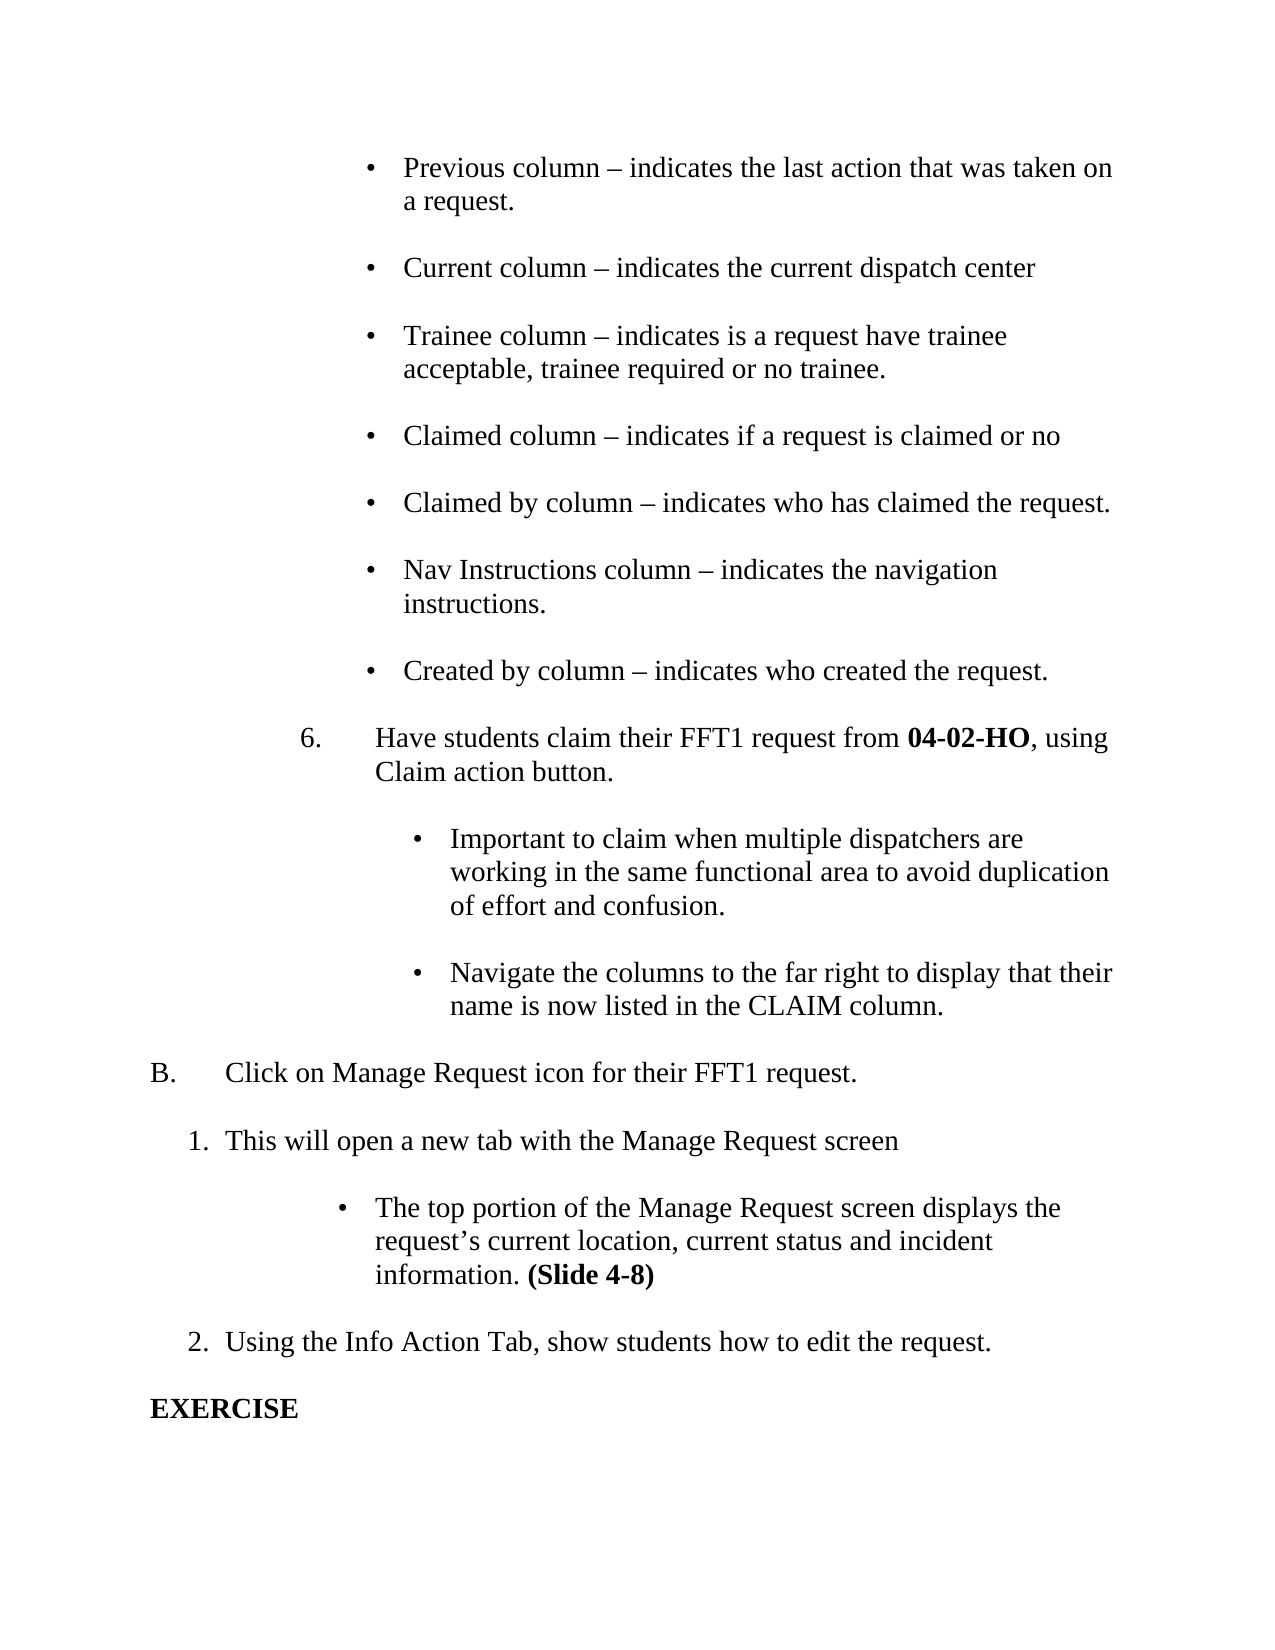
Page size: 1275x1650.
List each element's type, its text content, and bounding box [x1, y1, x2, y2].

list This will open a new tab with the Manage Request screen [187, 1123, 1125, 1156]
list Important to claim when multiple dispatchers are working in the same functional area to avoid duplication of effort and confusion. [412, 821, 1125, 921]
list Using the Info Action Tab, show students how to edit the request. [187, 1324, 1125, 1357]
list Previous column – indicates the last action that was taken on a request. [366, 150, 1125, 217]
list Claimed column – indicates if a request is claimed or no [366, 418, 1125, 452]
list Current column – indicates the current dispatch center [366, 251, 1125, 284]
list Nav Instructions column – indicates the navigation instructions. [366, 552, 1125, 619]
list The top portion of the Manage Request screen displays the request’s current location, current status and incident information. (Slide 4-8) [337, 1190, 1125, 1290]
list Trainee column – indicates is a request have trainee acceptable, trainee required or no trainee. [366, 318, 1125, 385]
list Claimed by column – indicates who has claimed the request. [366, 485, 1125, 519]
text B. Click on Manage Request icon for their FFT1 request. [150, 1056, 1125, 1089]
text EXERCISE [150, 1391, 1125, 1424]
list Have students claim their FFT1 request from 04-02-HO, using Claim action button. [300, 720, 1125, 787]
list Navigate the columns to the far right to display that their name is now listed in the CLAIM column. [412, 955, 1125, 1022]
list Created by column – indicates who created the request. [366, 653, 1125, 687]
